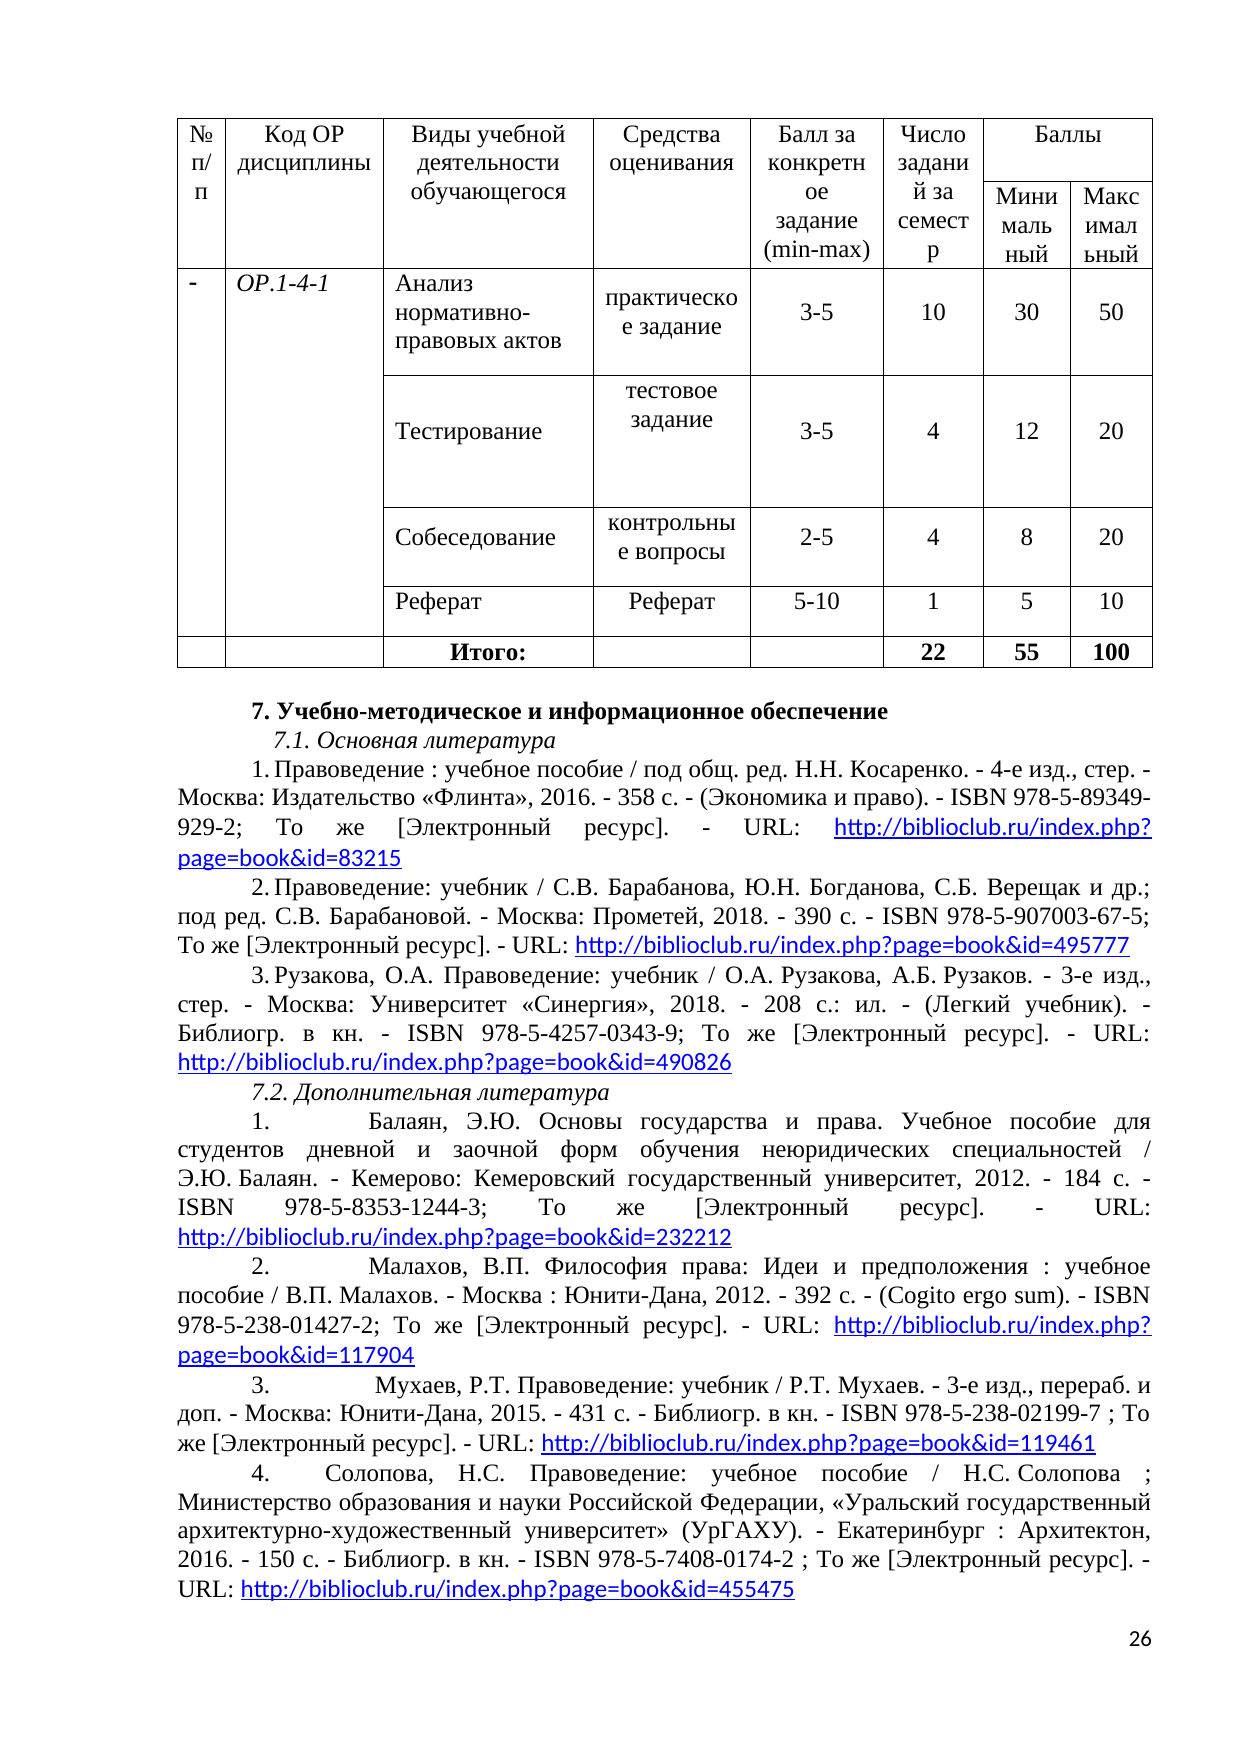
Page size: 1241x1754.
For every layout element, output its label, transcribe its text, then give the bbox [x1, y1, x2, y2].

table_cell ОР.1-4-1 [226, 269, 383, 636]
table_cell 30 [984, 269, 1070, 375]
table_cell Реферат [384, 587, 593, 636]
table_cell 8 [984, 508, 1070, 586]
list Рузакова, О.А. Правоведение: учебник / О.А. Рузакова, А.Б. Рузаков. - 3-е изд., стер. - Москва: Университет «Синергия», 2018. - 208 с.: ил. - (Легкий учебник). - Библиогр. в кн. - ISBN 978-5-4257-0343-9; То же [Электронный ресурс]. - URL: http://biblioclub.ru/index.php?page=book&id=490826 [177, 960, 1152, 1077]
list Малахов, В.П. Философия права: Идеи и предположения : учебное пособие / В.П. Малахов. - Москва : Юнити-Дана, 2012. - 392 с. - (Cogito ergo sum). - ISBN 978-5-238-01427-2; То же [Электронный ресурс]. - URL: http://biblioclub.ru/index.php?page=book&id=117904 [177, 1251, 1152, 1370]
table_cell [751, 637, 883, 667]
table_cell Анализ нормативно-правовых актов [384, 269, 593, 375]
table_cell 10 [884, 269, 983, 375]
list Солопова, Н.С. Правоведение: учебное пособие / Н.С. Солопова ; Министерство образования и науки Российской Федерации, «Уральский государственный архитектурно-художественный университет» (УрГАХУ). - Екатеринбург : Архитектон, 2016. - 150 с. - Библиогр. в кн. - ISBN 978-5-7408-0174-2 ; То же [Электронный ресурс]. - URL: http://biblioclub.ru/index.php?page=book&id=455475 [177, 1458, 1152, 1603]
table_cell 12 [984, 376, 1070, 507]
table_cell 10 [1071, 587, 1152, 636]
table_cell 50 [1071, 269, 1152, 375]
table_cell Собеседование [384, 508, 593, 586]
table_cell 100 [1071, 637, 1152, 667]
table_cell 5 [984, 587, 1070, 636]
table_cell контрольные вопросы [594, 508, 750, 586]
table_cell 55 [984, 637, 1070, 667]
list Правоведение: учебник / С.В. Барабанова, Ю.Н. Богданова, С.Б. Верещак и др.; под ред. С.В. Барабановой. - Москва: Прометей, 2018. - 390 с. - ISBN 978-5-907003-67-5; То же [Электронный ресурс]. - URL: http://biblioclub.ru/index.php?page=book&id=495777 [177, 872, 1152, 960]
table_cell Итого: [384, 637, 593, 667]
table_header Баллы [984, 119, 1152, 181]
list Правоведение : учебное пособие / под общ. ред. Н.Н. Косаренко. - 4-е изд., стер. - Москва: Издательство «Флинта», 2016. - 358 с. - (Экономика и право). - ISBN 978-5-89349-929-2; То же [Электронный ресурс]. - URL: http://biblioclub.ru/index.php?page=book&id=83215 [177, 754, 1152, 872]
table_header № п/п [178, 119, 225, 267]
table_cell 20 [1071, 376, 1152, 507]
table_cell Реферат [594, 587, 750, 636]
list Мухаев, Р.Т. Правоведение: учебник / Р.Т. Мухаев. - 3-е изд., перераб. и доп. - Москва: Юнити-Дана, 2015. - 431 с. - Библиогр. в кн. - ISBN 978-5-238-02199-7 ; То же [Электронный ресурс]. - URL: http://biblioclub.ru/index.php?page=book&id=119461 [177, 1370, 1152, 1458]
list Балаян, Э.Ю. Основы государства и права. Учебное пособие для студентов дневной и заочной форм обучения неюридических специальностей / Э.Ю. Балаян. - Кемерово: Кемеровский государственный университет, 2012. - 184 с. - ISBN 978-5-8353-1244-3; То же [Электронный ресурс]. - URL: http://biblioclub.ru/index.php?page=book&id=232212 [177, 1106, 1152, 1251]
table_cell [594, 637, 750, 667]
table_header Число заданий за семестр [884, 119, 983, 267]
table_cell 22 [884, 637, 983, 667]
text 7. Учебно-методическое и информационное обеспечение [177, 696, 1152, 725]
table_cell 4 [884, 508, 983, 586]
table_cell Минимальный [984, 182, 1070, 267]
table_cell 3-5 [751, 269, 883, 375]
table_cell [178, 269, 225, 636]
table_header Код ОР дисциплины [226, 119, 383, 267]
table_cell [178, 637, 225, 667]
table_cell 4 [884, 376, 983, 507]
table_cell 20 [1071, 508, 1152, 586]
text 7.1. Основная литература [177, 725, 1152, 754]
table_cell Максимальный [1071, 182, 1152, 267]
table_cell [226, 637, 383, 667]
table_cell 5-10 [751, 587, 883, 636]
table_cell 2-5 [751, 508, 883, 586]
table_cell практическое задание [594, 269, 750, 375]
table_header Виды учебной деятельности обучающегося [384, 119, 593, 267]
table_cell 1 [884, 587, 983, 636]
table_cell 3-5 [751, 376, 883, 507]
table_header Балл за конкретное задание (min-max) [751, 119, 883, 267]
table_cell Тестирование [384, 376, 593, 507]
table_cell тестовое задание [594, 376, 750, 507]
text 7.2. Дополнительная литература [177, 1077, 1152, 1106]
table_header Средства оценивания [594, 119, 750, 267]
